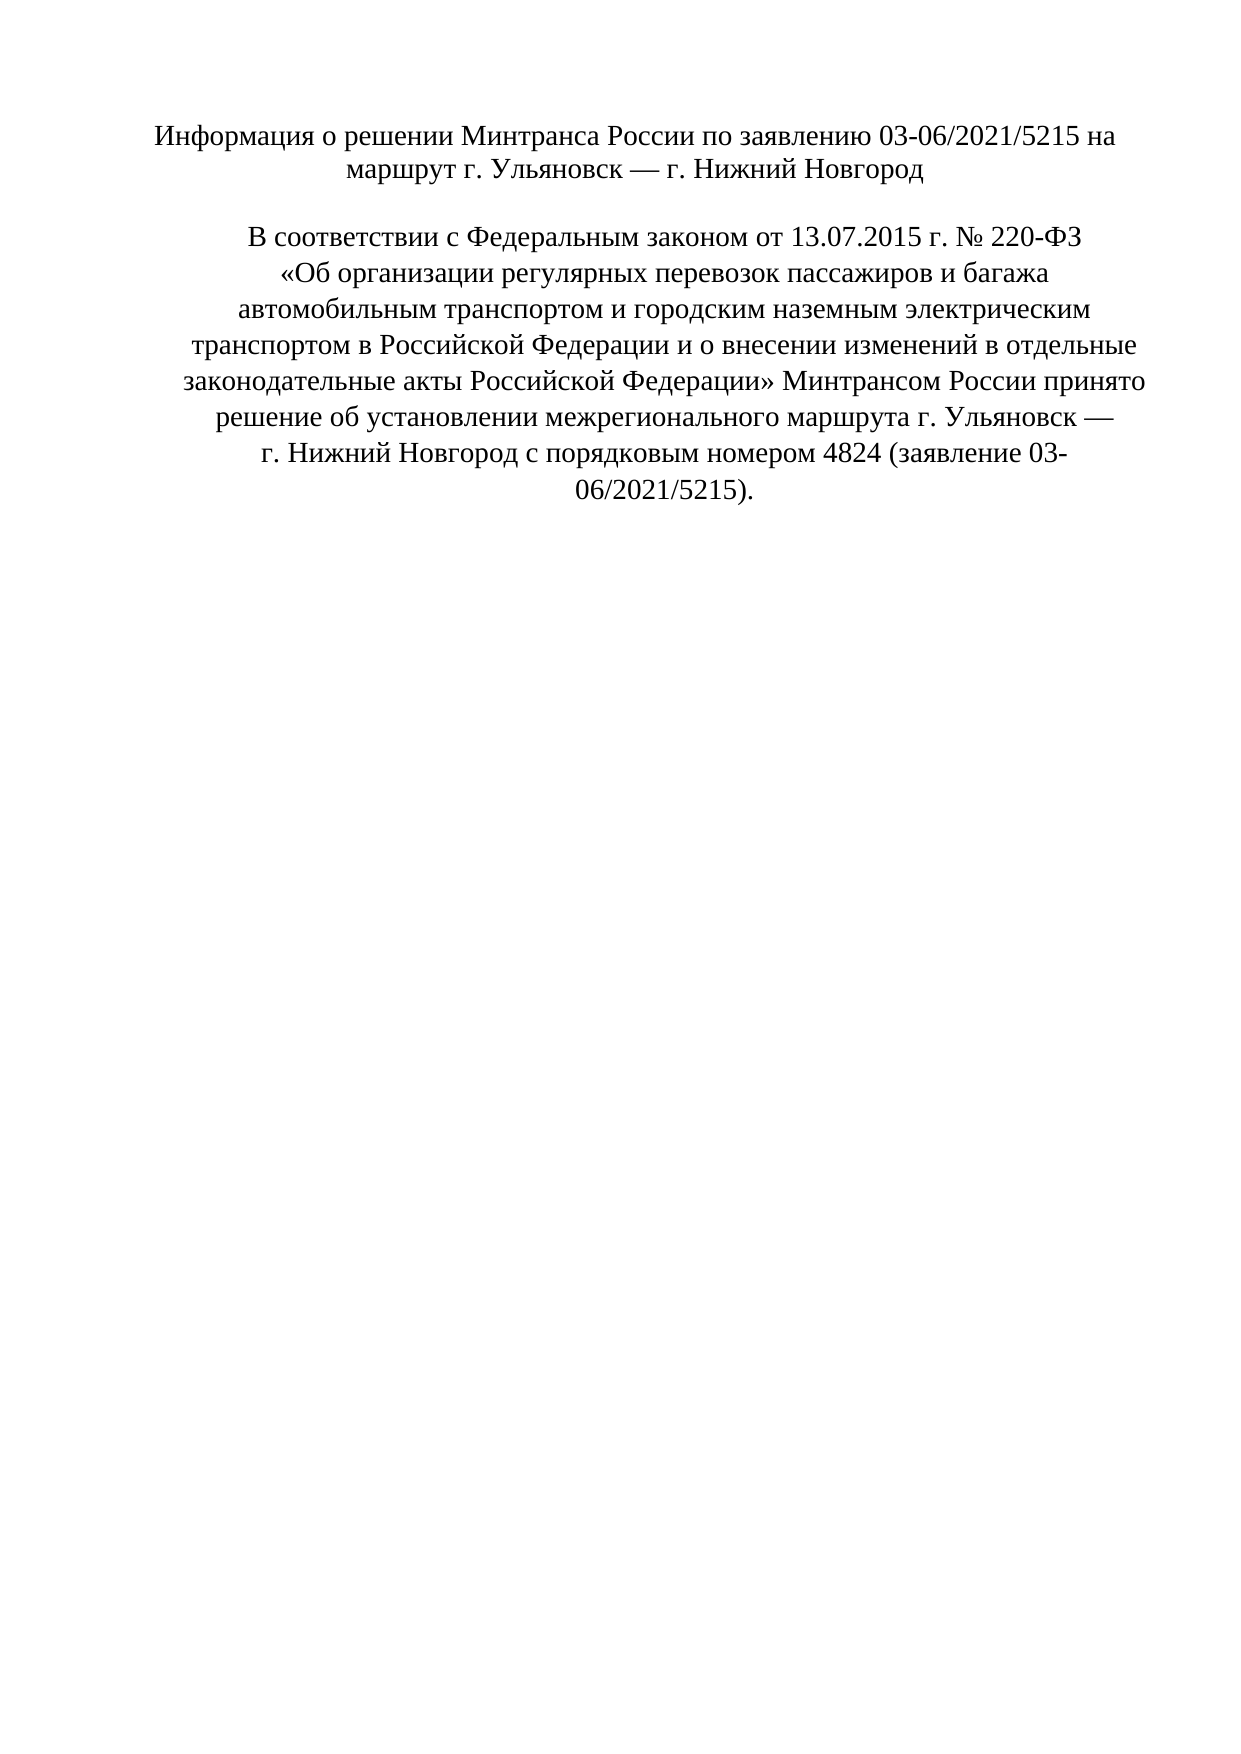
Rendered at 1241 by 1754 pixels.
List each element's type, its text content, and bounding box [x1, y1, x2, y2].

text В соответствии с Федеральным законом от 13.07.2015 г. № 220-ФЗ «Об организации регулярных перевозок пассажиров и багажа автомобильным транспортом и городским наземным электрическим транспортом в Российской Федерации и о внесении изменений в отдельные законодательные акты Российской Федерации» Минтрансом России принято решение об установлении межрегионального маршрута г. Ульяновск — г. Нижний Новгород с порядковым номером 4824 (заявление 03-06/2021/5215). [177, 219, 1152, 505]
text Информация о решении Минтранса России по заявлению 03-06/2021/5215 на маршрут г. Ульяновск — г. Нижний Новгород [118, 118, 1152, 185]
